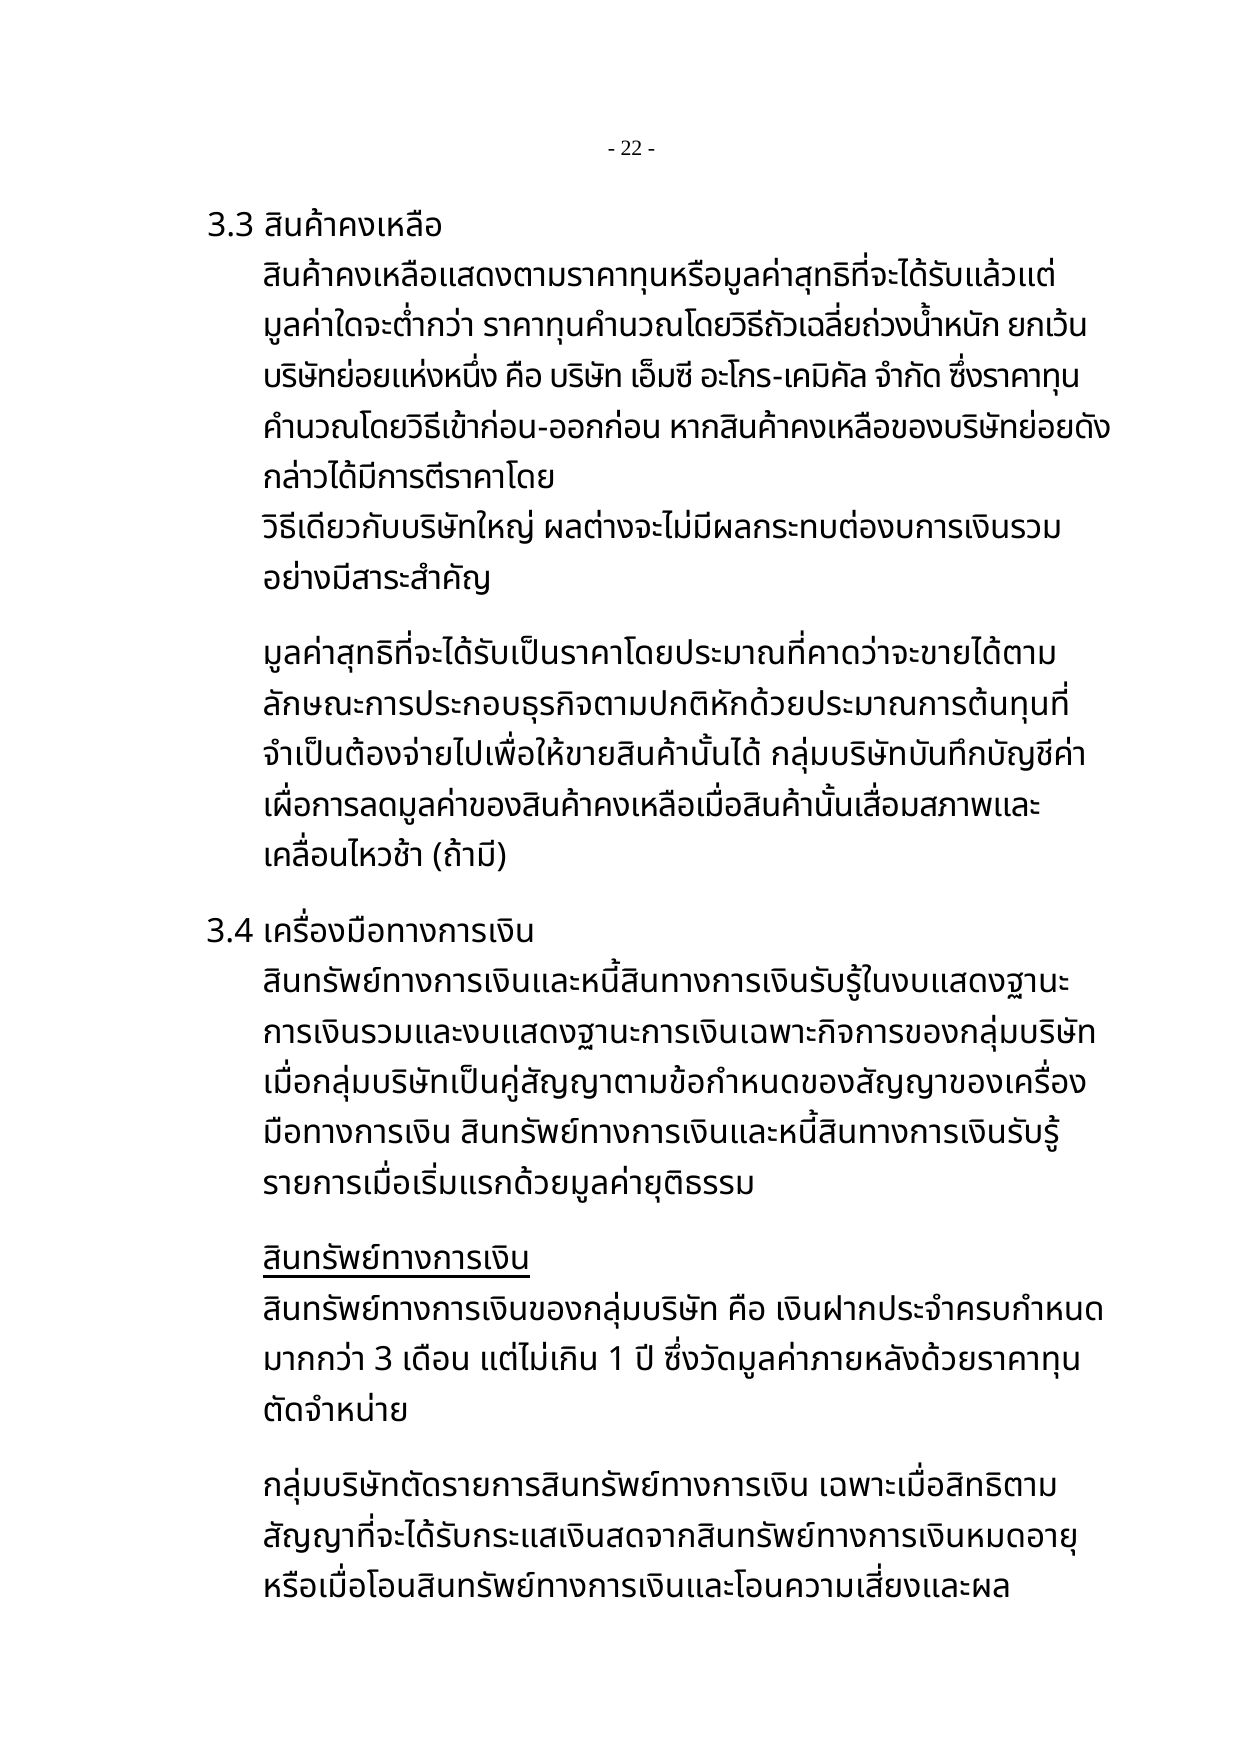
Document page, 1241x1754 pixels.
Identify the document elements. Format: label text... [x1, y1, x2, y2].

text สินทรัพย์ทางการเงินและหนี้สินทางการเงินรับรู้ในงบแสดงฐานะการเงินรวมและงบแสดงฐานะการเงินเฉพาะกิจการของกลุ่มบริษัท เมื่อกลุ่มบริษัทเป็นคู่สัญญาตามข้อกำหนดของสัญญาของเครื่องมือทางการเงิน สินทรัพย์ทางการเงินและหนี้สินทางการเงินรับรู้รายการเมื่อเริ่มแรกด้วยมูลค่ายุติธรรม [262, 957, 1113, 1209]
text มูลค่าสุทธิที่จะได้รับเป็นราคาโดยประมาณที่คาดว่าจะขายได้ตามลักษณะการประกอบธุรกิจตามปกติหักด้วยประมาณการต้นทุนที่จำเป็นต้องจ่ายไปเพื่อให้ขายสินค้านั้นได้ กลุ่มบริษัทบันทึกบัญชีค่าเผื่อการลดมูลค่าของสินค้าคงเหลือเมื่อสินค้านั้นเสื่อมสภาพและเคลื่อนไหวช้า (ถ้ามี) [262, 629, 1113, 882]
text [262, 1461, 1113, 1612]
text สินทรัพย์ทางการเงินของกลุ่มบริษัท คือ เงินฝากประจำครบกำหนดมากกว่า 3 เดือน แต่ไม่เกิน 1 ปี ซึ่งวัดมูลค่าภายหลังด้วยราคาทุนตัดจำหน่าย [262, 1285, 1113, 1436]
text สินค้าคงเหลือแสดงตามราคาทุนหรือมูลค่าสุทธิที่จะได้รับแล้วแต่มูลค่าใดจะต่ำกว่า ราคาทุนคำนวณโดยวิธีถัวเฉลี่ยถ่วงน้ำหนัก ยกเว้นบริษัทย่อยแห่งหนึ่ง คือ บริษัท เอ็มซี อะโกร-เคมิคัล จำกัด ซึ่งราคาทุนคำนวณโดยวิธีเข้าก่อน-ออกก่อน หากสินค้าคงเหลือของบริษัทย่อยดังกล่าวได้มีการตีราคาโดย วิธีเดียวกับบริษัทใหญ่ ผลต่างจะไม่มีผลกระทบต่องบการเงินรวมอย่างมีสาระสำคัญ [262, 251, 1113, 604]
text 3.3 สินค้าคงเหลือ [207, 200, 1113, 251]
text 3.4 เครื่องมือทางการเงิน [206, 907, 1113, 957]
text สินทรัพย์ทางการเงิน [262, 1234, 1113, 1285]
